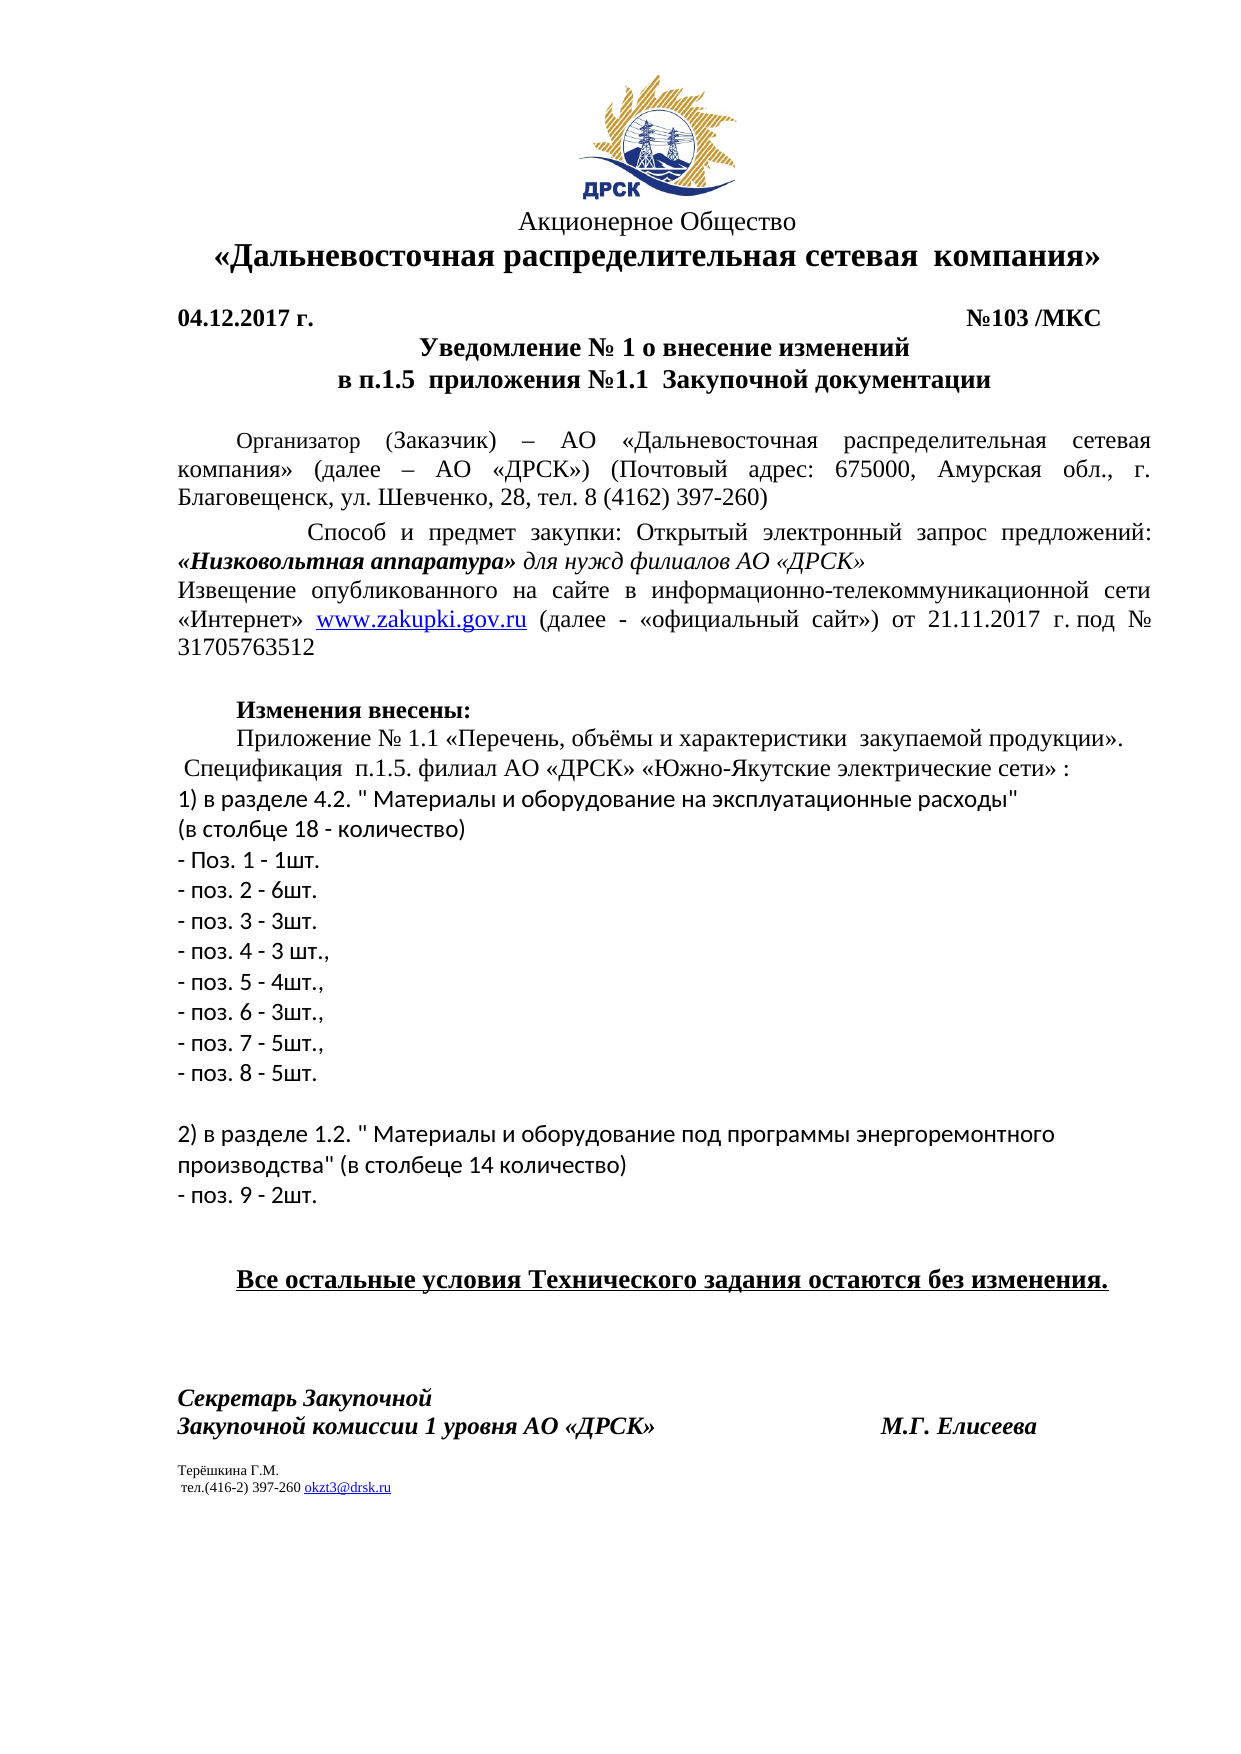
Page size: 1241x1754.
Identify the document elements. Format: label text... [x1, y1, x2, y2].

list Приложение № 1.1 «Перечень, объёмы и характеристики закупаемой продукции». [177, 723, 1152, 752]
text тел.(416-2) 397-260 okzt3@drsk.ru [177, 1478, 1152, 1495]
text Секретарь Закупочной [177, 1383, 1152, 1411]
text Закупочной комиссии 1 уровня АО «ДРСК» М.Г. Елисеева [177, 1411, 1152, 1440]
list Извещение опубликованного на сайте в информационно-телекоммуникационной сети «Интернет» www.zakupki.gov.ru (далее - «официальный сайт») от 21.11.2017 г. под № 31705763512 [177, 575, 1152, 661]
text - поз. 2 - 6шт. [177, 874, 1152, 905]
text - поз. 6 - 3шт., [177, 996, 1152, 1027]
text - поз. 8 - 5шт. [177, 1057, 1152, 1088]
list Изменения внесены: [177, 695, 1152, 723]
picture [577, 75, 737, 205]
text (в столбце 18 - количество) [177, 813, 1152, 844]
text - поз. 7 - 5шт., [177, 1027, 1152, 1057]
text - поз. 9 - 2шт. [177, 1179, 1152, 1210]
text 1) в разделе 4.2. " Материалы и оборудование на эксплуатационные расходы" [177, 783, 1152, 813]
text - Поз. 1 - 1шт. [177, 844, 1152, 874]
text Уведомление № 1 о внесение изменений [177, 332, 1152, 363]
list Организатор (Заказчик) – АО «Дальневосточная распределительная сетевая компания» (далее – АО «ДРСК») (Почтовый адрес: 675000, Амурская обл., г. Благовещенск, ул. Шевченко, 28, тел. 8 (4162) 397-260) [177, 425, 1152, 511]
text 04.12.2017 г. №103 /МКС [177, 303, 1152, 332]
text «Дальневосточная распределительная сетевая компания» [177, 236, 1137, 274]
text - поз. 4 - 3 шт., [177, 935, 1152, 966]
text Терёшкина Г.М. [177, 1462, 1152, 1478]
text - поз. 3 - 3шт. [177, 905, 1152, 935]
text - поз. 5 - 4шт., [177, 966, 1152, 996]
text в п.1.5 приложения №1.1 Закупочной документации [177, 363, 1152, 394]
subtitle Акционерное Общество [177, 204, 1137, 236]
list Все остальные условия Технического задания остаются без изменения. [177, 1263, 1152, 1294]
list Способ и предмет закупки: Открытый электронный запрос предложений: «Низковольтная аппаратура» для нужд филиалов АО «ДРСК» [177, 517, 1152, 575]
list Спецификация п.1.5. филиал АО «ДРСК» «Южно-Якутские электрические сети» : [177, 752, 1152, 783]
text 2) в разделе 1.2. " Материалы и оборудование под программы энергоремонтного производства" (в столбеце 14 количество) [177, 1118, 1152, 1179]
